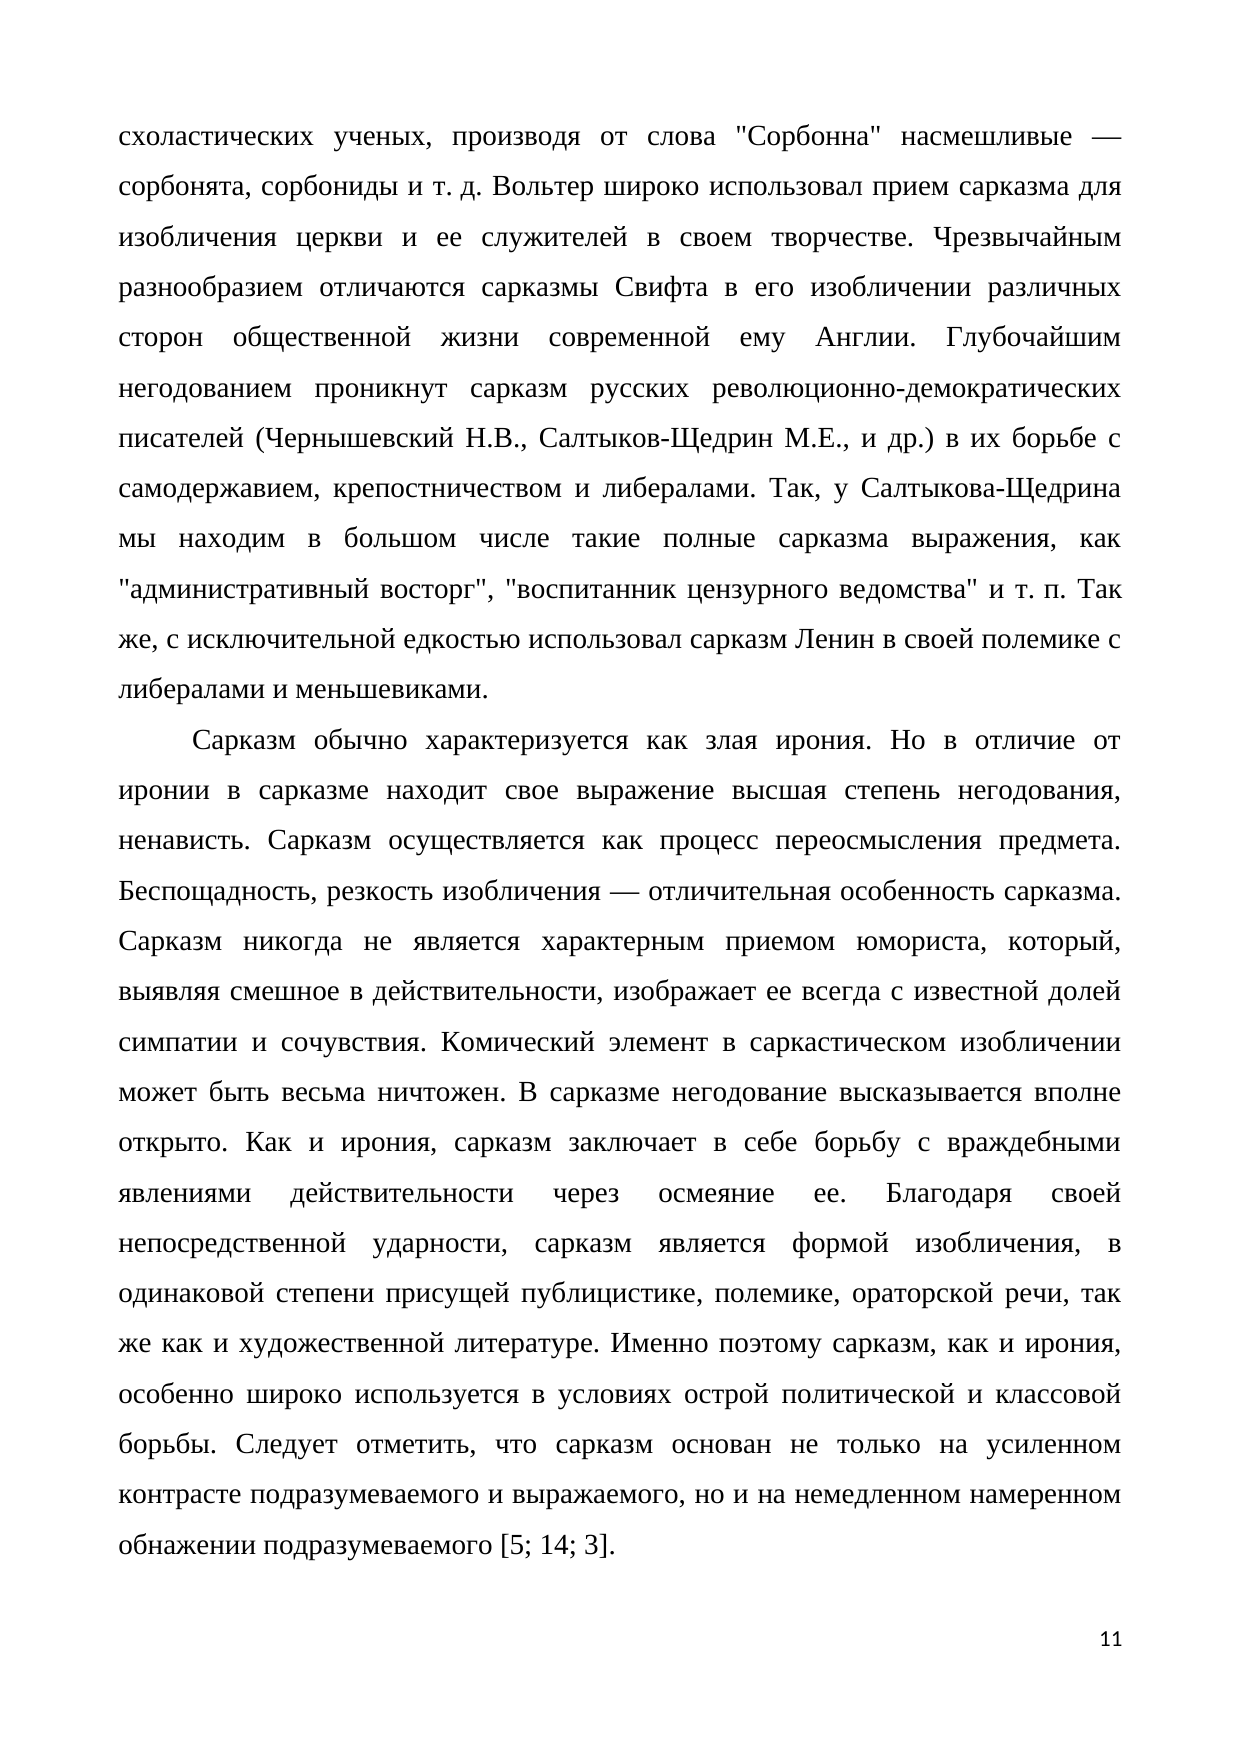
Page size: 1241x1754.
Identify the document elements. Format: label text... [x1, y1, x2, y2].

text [118, 118, 1122, 705]
text Сарказм обычно характеризуется как злая ирония. Но в отличие от иронии в сарказме находит свое выражение высшая степень негодования, ненависть. Сарказм осуществляется как процесс переосмысления предмета. Беспощадность, резкость изобличения — отличительная особенность сарказма. Сарказм никогда не является характерным приемом юмориста, который, выявляя смешное в действительности, изображает ее всегда с известной долей симпатии и сочувствия. Комический элемент в саркастическом изобличении может быть весьма ничтожен. В сарказме негодование высказывается вполне открыто. Как и ирония, сарказм заключает в себе борьбу с враждебными явлениями действительности через осмеяние ее. Благодаря своей непосредственной ударности, сарказм является формой изобличения, в одинаковой степени присущей публицистике, полемике, ораторской речи, так же как и художественной литературе. Именно поэтому сарказм, как и ирония, особенно широко используется в условиях острой политической и классовой борьбы. Следует отметить, что сарказм основан не только на усиленном контрасте подразумеваемого и выражаемого, но и на немедленном намеренном обнажении подразумеваемого [5; 14; 3]. [118, 722, 1122, 1560]
